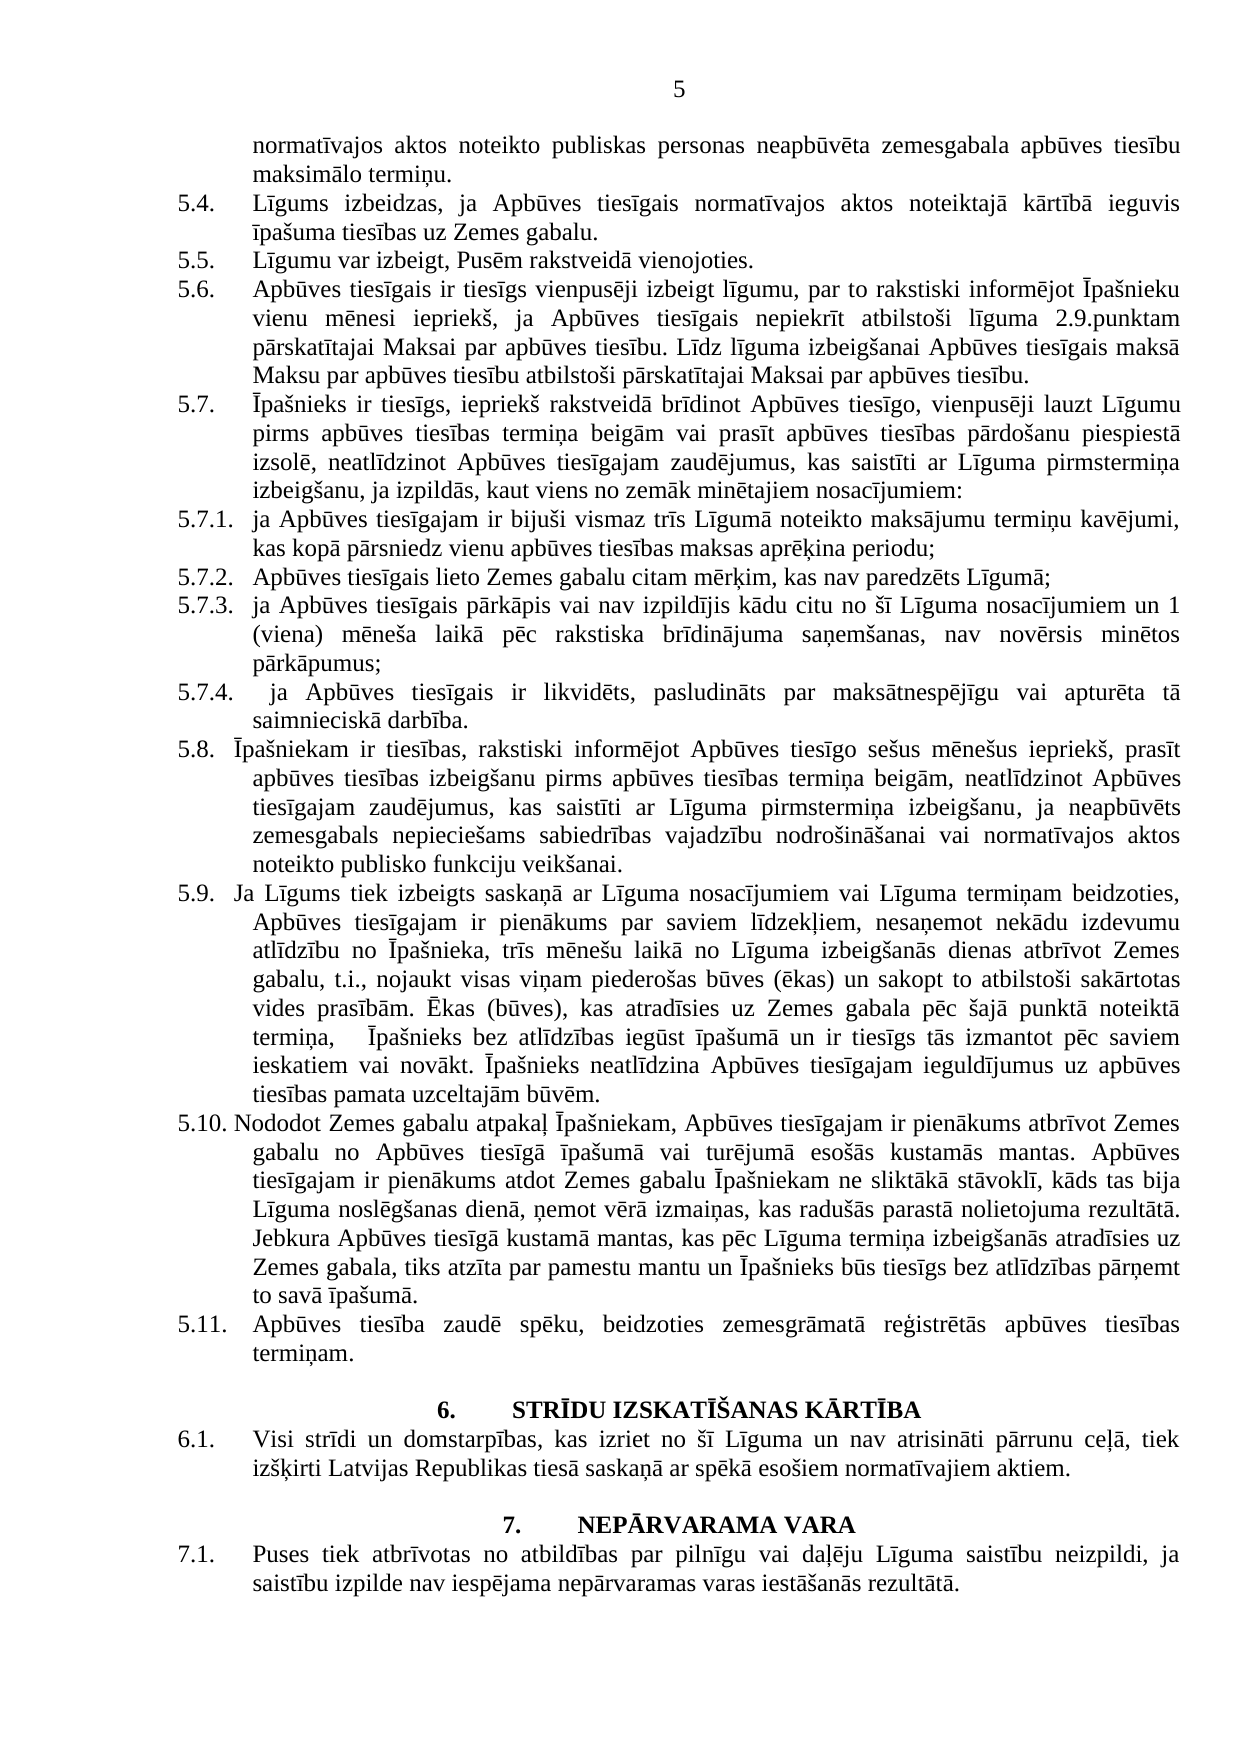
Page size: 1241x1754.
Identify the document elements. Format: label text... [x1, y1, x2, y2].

list Visi strīdi un domstarpības, kas izriet no šī Līguma un nav atrisināti pārrunu ceļā, tiek izšķirti Latvijas Republikas tiesā saskaņā ar spēkā esošiem normatīvajiem aktiem. [177, 1424, 1181, 1482]
list Puses tiek atbrīvotas no atbildības par pilnīgu vai daļēju Līguma saistību neizpildi, ja saistību izpilde nav iespējama nepārvaramas varas iestāšanās rezultātā. [177, 1539, 1181, 1597]
list Līgumu var izbeigt, Pusēm rakstveidā vienojoties. [177, 246, 1181, 274]
list Nododot Zemes gabalu atpakaļ Īpašniekam, Apbūves tiesīgajam ir pienākums atbrīvot Zemes gabalu no Apbūves tiesīgā īpašumā vai turējumā esošās kustamās mantas. Apbūves tiesīgajam ir pienākums atdot Zemes gabalu Īpašniekam ne sliktākā stāvoklī, kāds tas bija Līguma noslēgšanas dienā, ņemot vērā izmaiņas, kas radušās parastā nolietojuma rezultātā. Jebkura Apbūves tiesīgā kustamā mantas, kas pēc Līguma termiņa izbeigšanās atradīsies uz Zemes gabala, tiks atzīta par pamestu mantu un Īpašnieks būs tiesīgs bez atlīdzības pārņemt to savā īpašumā. [177, 1108, 1181, 1309]
list Apbūves tiesība zaudē spēku, beidzoties zemesgrāmatā reģistrētās apbūves tiesības termiņam. [177, 1309, 1181, 1367]
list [177, 131, 1181, 188]
list NEPĀRVARAMA VARA [177, 1511, 1181, 1539]
list STRĪDU IZSKATĪŠANAS KĀRTĪBA [177, 1396, 1181, 1424]
list Īpašnieks ir tiesīgs, iepriekš rakstveidā brīdinot Apbūves tiesīgo, vienpusēji lauzt Līgumu pirms apbūves tiesības termiņa beigām vai prasīt apbūves tiesības pārdošanu piespiestā izsolē, neatlīdzinot Apbūves tiesīgajam zaudējumus, kas saistīti ar Līguma pirmstermiņa izbeigšanu, ja izpildās, kaut viens no zemāk minētajiem nosacījumiem: [177, 389, 1181, 504]
list ja Apbūves tiesīgais pārkāpis vai nav izpildījis kādu citu no šī Līguma nosacījumiem un 1 (viena) mēneša laikā pēc rakstiska brīdinājuma saņemšanas, nav novērsis minētos pārkāpumus; [177, 591, 1181, 677]
list Apbūves tiesīgais lieto Zemes gabalu citam mērķim, kas nav paredzēts Līgumā; [177, 562, 1181, 591]
list Ja Līgums tiek izbeigts saskaņā ar Līguma nosacījumiem vai Līguma termiņam beidzoties, Apbūves tiesīgajam ir pienākums par saviem līdzekļiem, nesaņemot nekādu izdevumu atlīdzību no Īpašnieka, trīs mēnešu laikā no Līguma izbeigšanās dienas atbrīvot Zemes gabalu, t.i., nojaukt visas viņam piederošas būves (ēkas) un sakopt to atbilstoši sakārtotas vides prasībām. Ēkas (būves), kas atradīsies uz Zemes gabala pēc šajā punktā noteiktā termiņa, Īpašnieks bez atlīdzības iegūst īpašumā un ir tiesīgs tās izmantot pēc saviem ieskatiem vai novākt. Īpašnieks neatlīdzina Apbūves tiesīgajam ieguldījumus uz apbūves tiesības pamata uzceltajām būvēm. [177, 878, 1181, 1108]
list Līgums izbeidzas, ja Apbūves tiesīgais normatīvajos aktos noteiktajā kārtībā ieguvis īpašuma tiesības uz Zemes gabalu. [177, 188, 1181, 246]
list Apbūves tiesīgais ir tiesīgs vienpusēji izbeigt līgumu, par to rakstiski informējot Īpašnieku vienu mēnesi iepriekš, ja Apbūves tiesīgais nepiekrīt atbilstoši līguma 2.9.punktam pārskatītajai Maksai par apbūves tiesību. Līdz līguma izbeigšanai Apbūves tiesīgais maksā Maksu par apbūves tiesību atbilstoši pārskatītajai Maksai par apbūves tiesību. [177, 274, 1181, 389]
list ja Apbūves tiesīgais ir likvidēts, pasludināts par maksātnespējīgu vai apturēta tā saimnieciskā darbība. [177, 677, 1181, 734]
list ja Apbūves tiesīgajam ir bijuši vismaz trīs Līgumā noteikto maksājumu termiņu kavējumi, kas kopā pārsniedz vienu apbūves tiesības maksas aprēķina periodu; [177, 504, 1181, 562]
list Īpašniekam ir tiesības, rakstiski informējot Apbūves tiesīgo sešus mēnešus iepriekš, prasīt apbūves tiesības izbeigšanu pirms apbūves tiesības termiņa beigām, neatlīdzinot Apbūves tiesīgajam zaudējumus, kas saistīti ar Līguma pirmstermiņa izbeigšanu, ja neapbūvēts zemesgabals nepieciešams sabiedrības vajadzību nodrošināšanai vai normatīvajos aktos noteikto publisko funkciju veikšanai. [177, 734, 1181, 878]
